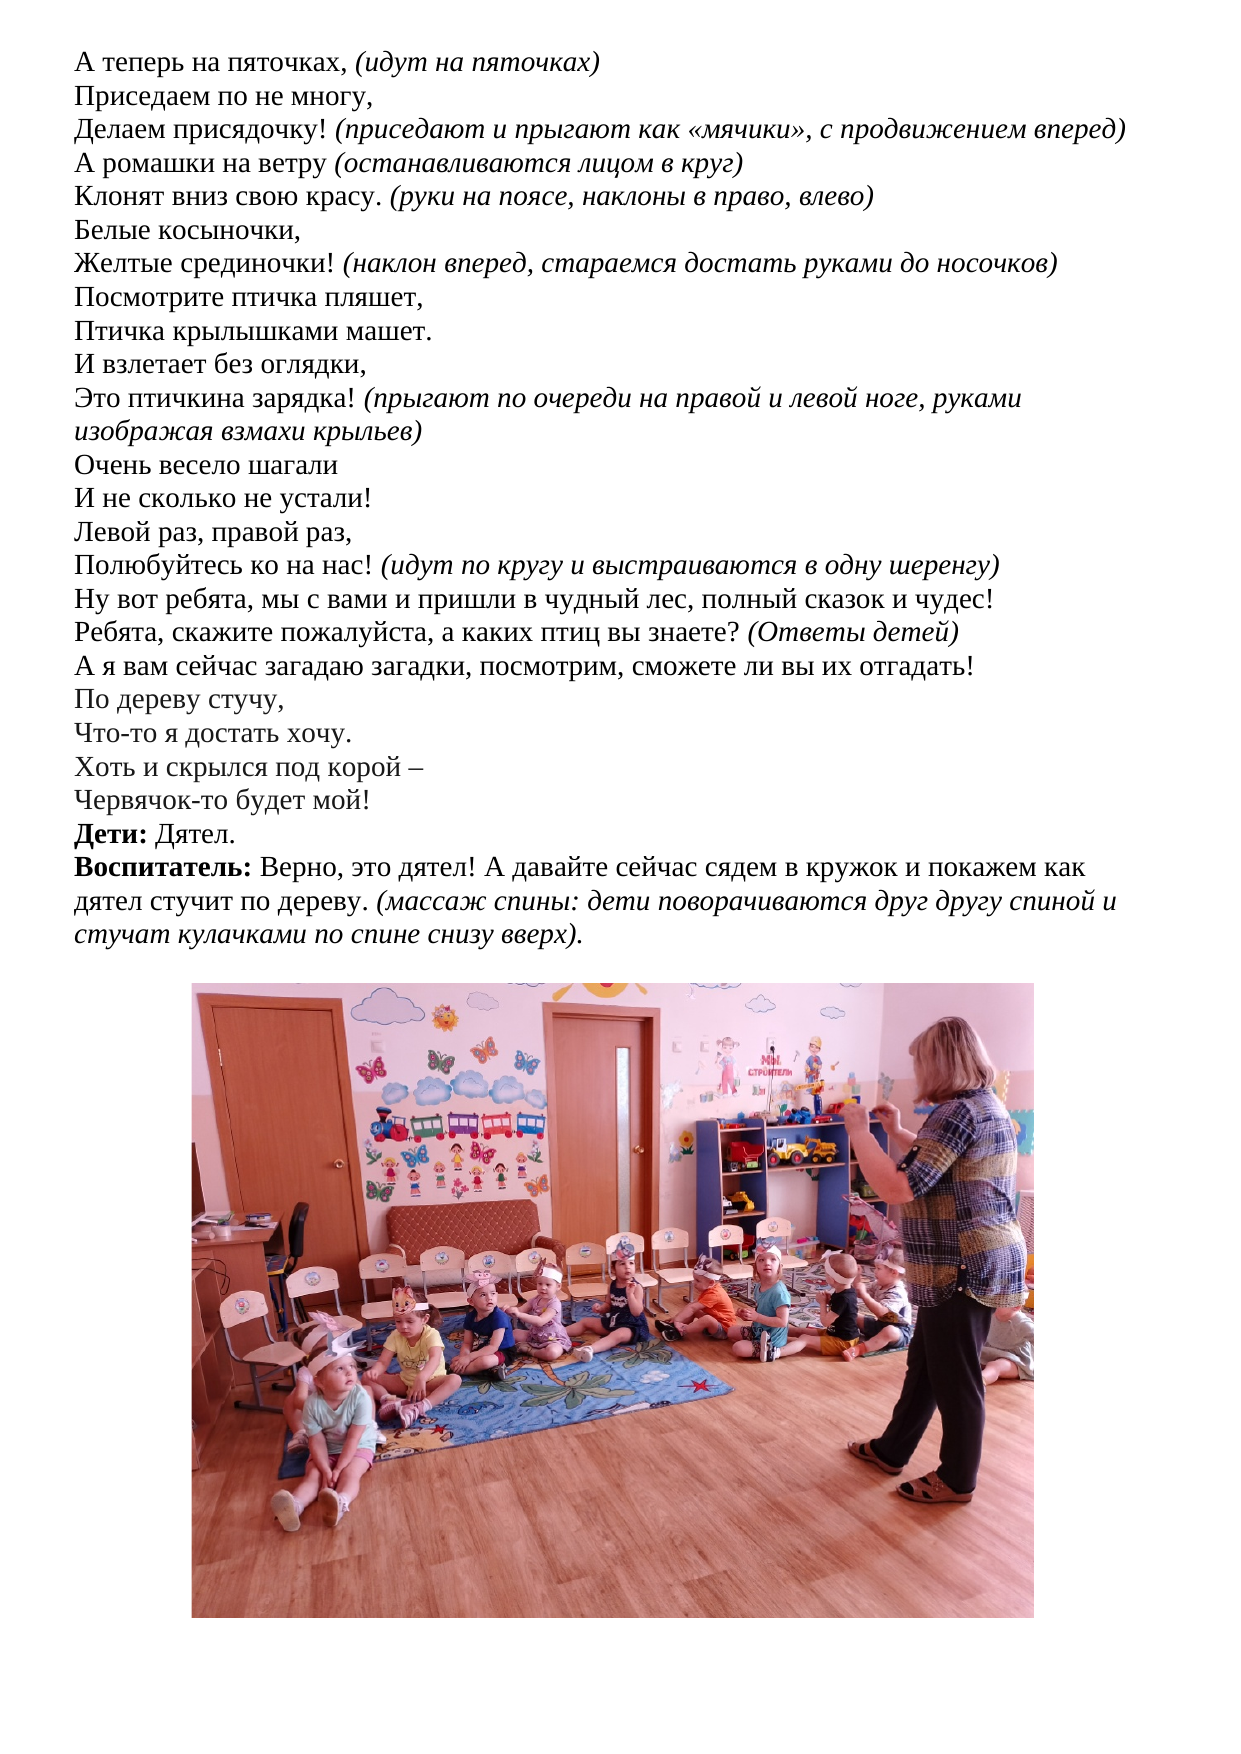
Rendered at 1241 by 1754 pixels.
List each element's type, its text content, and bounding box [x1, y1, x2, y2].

text Дети: Дятел. [74, 816, 1152, 849]
text Полюбуйтесь ко на нас! (идут по кругу и выстраиваются в одну шеренгу) [74, 547, 1152, 581]
text Червячок-то будет мой! [74, 782, 1152, 816]
text И не сколько не устали! [74, 480, 1152, 514]
text Это птичкина зарядка! (прыгают по очереди на правой и левой ноге, руками изображая взмахи крыльев) [74, 380, 1152, 447]
text Приседаем по не многу, [74, 78, 1152, 111]
text Клонят вниз свою красу. (руки на поясе, наклоны в право, влево) [74, 178, 1152, 212]
text А теперь на пяточках, (идут на пяточках) [74, 44, 1152, 78]
picture [191, 983, 1034, 1618]
text Хоть и скрылся под корой – [74, 749, 1152, 782]
text Птичка крылышками машет. [74, 313, 1152, 346]
text Что-то я достать хочу. [74, 715, 1152, 749]
text И взлетает без оглядки, [74, 346, 1152, 380]
text Посмотрите птичка пляшет, [74, 279, 1152, 313]
text А ромашки на ветру (останавливаются лицом в круг) [74, 145, 1152, 178]
text Желтые срединочки! (наклон вперед, стараемся достать руками до носочков) [74, 246, 1152, 279]
text Очень весело шагали [74, 447, 1152, 480]
text Ну вот ребята, мы с вами и пришли в чудный лес, полный сказок и чудес! [74, 581, 1152, 614]
text Ребята, скажите пожалуйста, а каких птиц вы знаете? (Ответы детей) [74, 614, 1152, 648]
text А я вам сейчас загадаю загадки, посмотрим, сможете ли вы их отгадать! [74, 648, 1152, 682]
text Делаем присядочку! (приседают и прыгают как «мячики», с продвижением вперед) [74, 111, 1152, 145]
text Воспитатель: Верно, это дятел! А давайте сейчас сядем в кружок и покажем как дятел стучит по дереву. (массаж спины: дети поворачиваются друг другу спиной и стучат кулачками по спине снизу вверх). [74, 849, 1152, 950]
text Левой раз, правой раз, [74, 514, 1152, 547]
text Белые косыночки, [74, 212, 1152, 246]
text По дереву стучу, [74, 682, 1152, 715]
